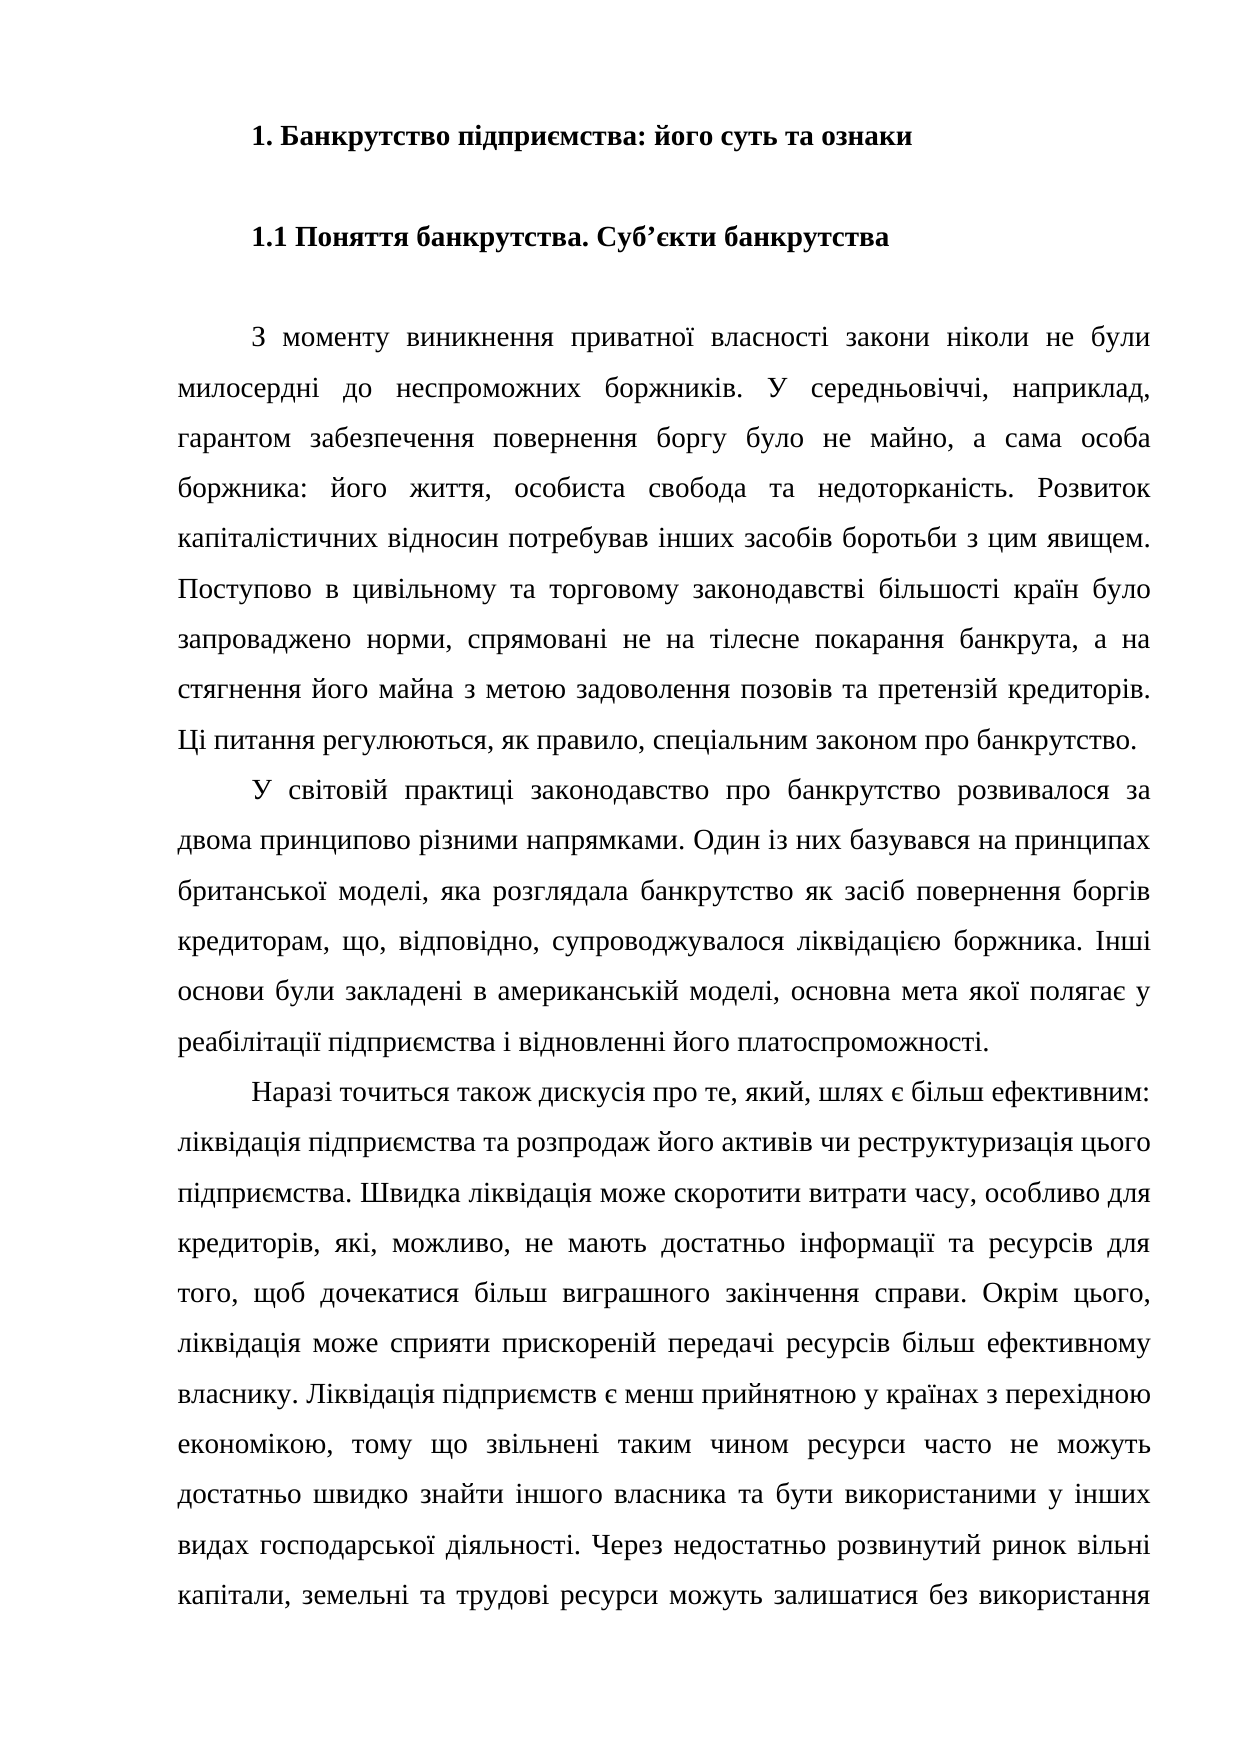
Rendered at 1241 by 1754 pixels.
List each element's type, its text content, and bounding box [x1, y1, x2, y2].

text 1. Банкрутство підприємства: його суть та ознаки [177, 118, 1152, 152]
text 1.1 Поняття банкрутства. Суб’єкти банкрутства [177, 219, 1152, 252]
text У світовій практиці законодавство про банкрутство розвивалося за двома принципово різними напрямками. Один із них базувався на принципах британської моделі, яка розглядала банкрутство як засіб повернення боргів кредиторам, що, відповідно, супроводжувалося ліквідацією боржника. Інші основи були закладені в американській моделі, основна мета якої полягає у реабілітації підприємства і відновленні його платоспроможності. [177, 772, 1152, 1057]
text З моменту виникнення приватної власності закони ніколи не були милосердні до неспроможних боржників. У середньовіччі, наприклад, гарантом забезпечення повернення боргу було не майно, а сама особа боржника: його життя, особиста свобода та недоторканість. Розвиток капіталістичних відносин потребував інших засобів боротьби з цим явищем. Поступово в цивільному та торговому законодавстві більшості країн було запроваджено норми, спрямовані не на тілесне покарання банкрута, а на стягнення його майна з метою задоволення позовів та претензій кредиторів. Ці питання регулюються, як правило, спеціальним законом про банкрутство. [177, 319, 1152, 755]
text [177, 1074, 1152, 1611]
